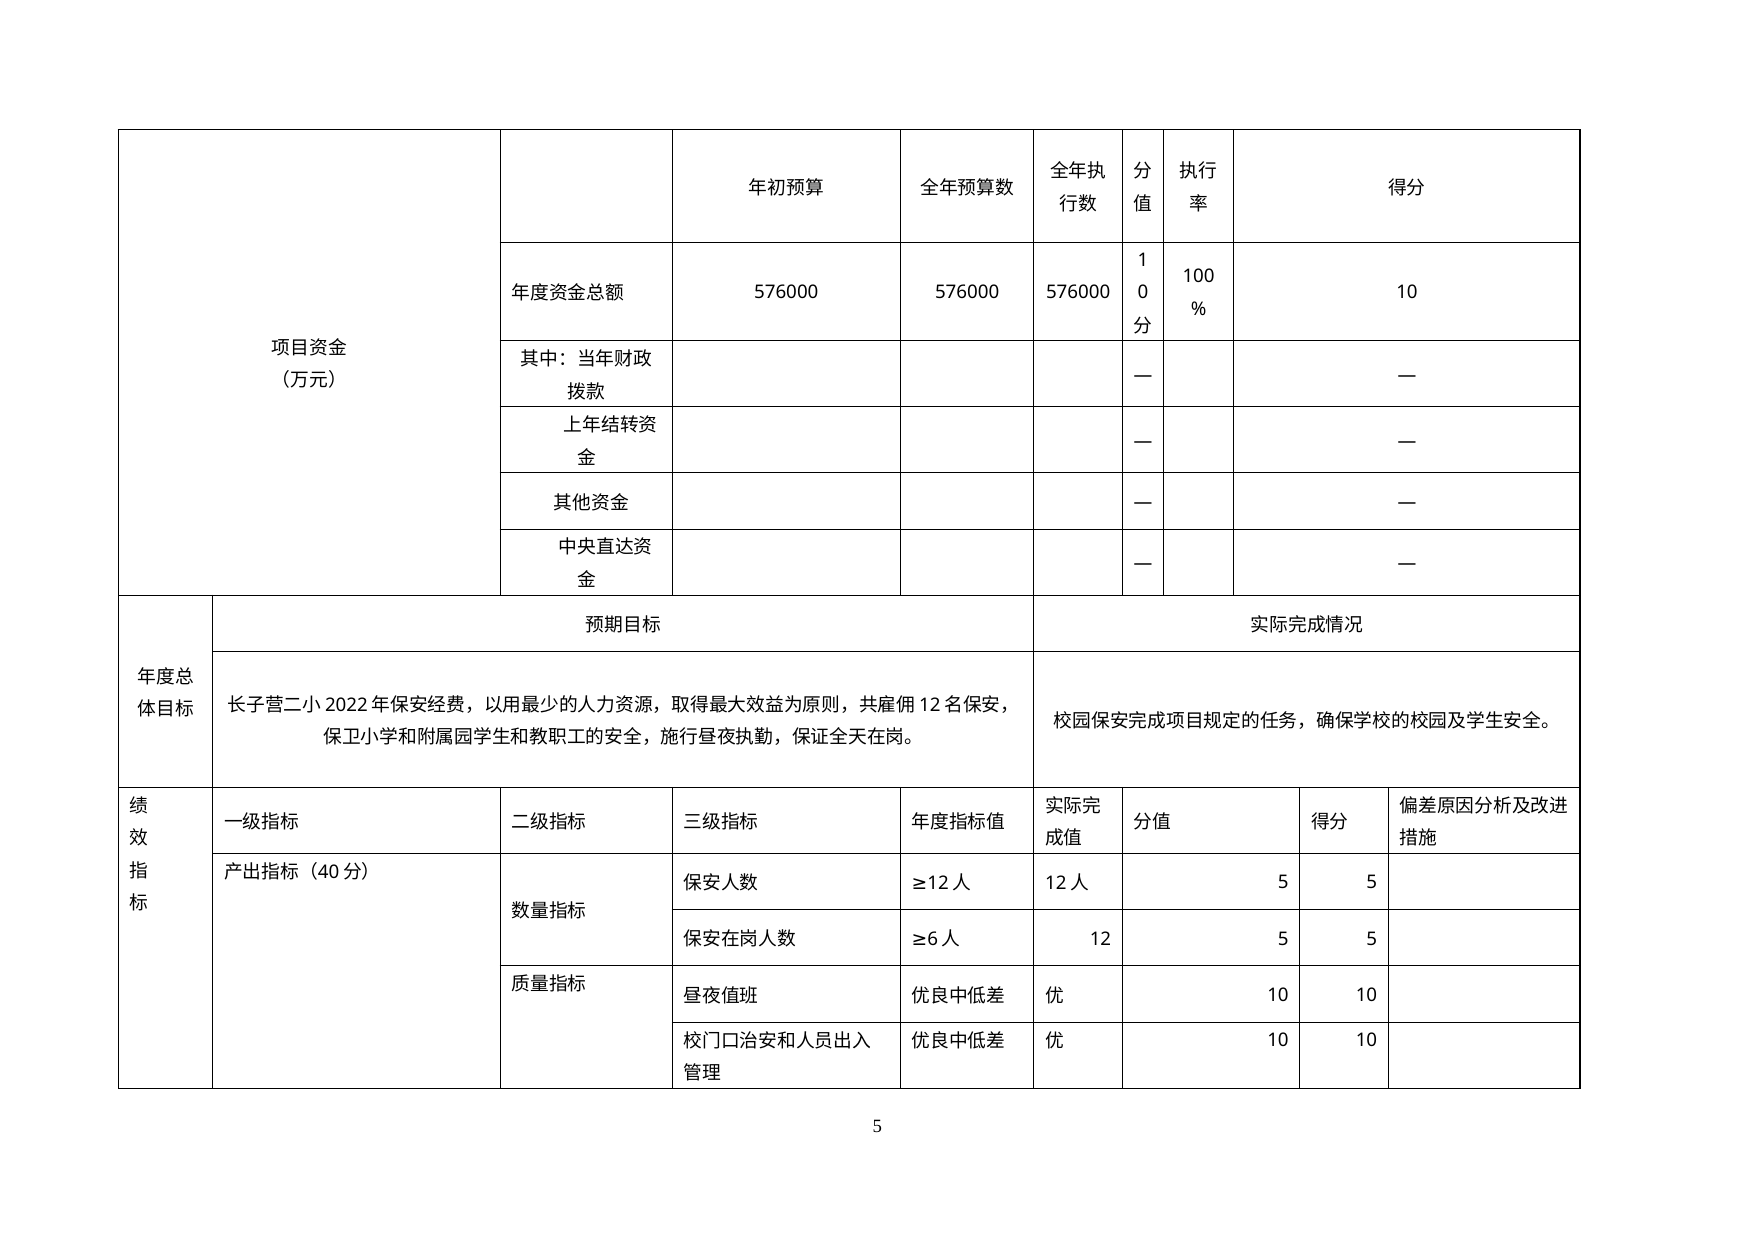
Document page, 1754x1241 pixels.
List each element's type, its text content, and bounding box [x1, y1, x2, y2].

table_cell 年初预算 [673, 130, 900, 242]
table_cell 实际完成值 [1034, 788, 1122, 853]
table_cell — [1123, 473, 1163, 528]
table_cell 5 [1300, 854, 1388, 909]
table_cell 年度指标值 [901, 788, 1033, 853]
table_cell 产出指标（40分） [213, 854, 500, 1088]
table_cell 5 [1300, 910, 1388, 965]
table_cell — [1234, 473, 1579, 528]
table_cell 分值 [1123, 130, 1163, 242]
table_cell [673, 341, 900, 406]
table_cell — [1234, 341, 1579, 406]
table_cell 一级指标 [213, 788, 500, 853]
table_cell [673, 473, 900, 528]
table_cell [673, 530, 900, 594]
table_cell 保安在岗人数 [673, 910, 900, 965]
table_cell [1034, 407, 1122, 472]
table_cell 年度资金总额 [501, 243, 672, 340]
table_cell [1164, 407, 1233, 472]
table_cell 100% [1164, 243, 1233, 340]
table_cell 得分 [1300, 788, 1388, 853]
table_cell 全年执行数 [1034, 130, 1122, 242]
table_cell 576000 [673, 243, 900, 340]
table_cell 分值 [1123, 788, 1299, 853]
table_cell 10 [1300, 1023, 1388, 1088]
table_cell 优 [1034, 1023, 1122, 1088]
table_cell ≥6人 [901, 910, 1033, 965]
table_cell 5 [1123, 910, 1299, 965]
table_cell [1164, 341, 1233, 406]
table_cell 绩 效 指 标 [119, 788, 212, 1088]
table_cell [1389, 854, 1579, 909]
table_cell [1034, 473, 1122, 528]
table_cell 其他资金 [501, 473, 672, 528]
table_cell 长子营二小2022年保安经费，以用最少的人力资源，取得最大效益为原则，共雇佣12名保安，保卫小学和附属园学生和教职工的安全，施行昼夜执勤，保证全天在岗。 [213, 652, 1033, 787]
table_cell [901, 407, 1033, 472]
table_cell 数量指标 [501, 854, 672, 965]
table_cell — [1123, 341, 1163, 406]
table_cell [501, 130, 672, 242]
table_cell 576000 [1034, 243, 1122, 340]
table_cell [673, 407, 900, 472]
table_cell [1389, 910, 1579, 965]
table_cell — [1234, 407, 1579, 472]
table_cell [901, 341, 1033, 406]
table_cell 优良中低差 [901, 966, 1033, 1022]
table_cell — [1234, 530, 1579, 594]
table_cell 项目资金 （万元） [119, 130, 500, 594]
table_cell 校门口治安和人员出入管理 [673, 1023, 900, 1088]
table_cell 10分 [1123, 243, 1163, 340]
table_cell 年度总体目标 [119, 596, 212, 787]
table_cell 中央直达资金 [501, 530, 672, 594]
table_cell — [1123, 530, 1163, 594]
table_cell ≥12人 [901, 854, 1033, 909]
table_cell 10 [1234, 243, 1579, 340]
table_cell 优 [1034, 966, 1122, 1022]
table_cell [901, 530, 1033, 594]
table_cell [1034, 341, 1122, 406]
table_cell 预期目标 [213, 596, 1033, 651]
table_cell 得分 [1234, 130, 1579, 242]
table_cell — [1123, 407, 1163, 472]
table_cell 12 [1034, 910, 1122, 965]
table_cell 5 [1123, 854, 1299, 909]
table_cell [1389, 966, 1579, 1022]
table_cell 昼夜值班 [673, 966, 900, 1022]
table_cell 质量指标 [501, 966, 672, 1088]
table_cell 执行率 [1164, 130, 1233, 242]
table_cell [901, 473, 1033, 528]
table_cell 其中：当年财政拨款 [501, 341, 672, 406]
table_cell [1164, 473, 1233, 528]
table_cell 12人 [1034, 854, 1122, 909]
table_cell [1389, 1023, 1579, 1088]
table_cell [1034, 530, 1122, 594]
table_cell 实际完成情况 [1034, 596, 1579, 651]
table_cell [1164, 530, 1233, 594]
table_cell 10 [1123, 966, 1299, 1022]
table_cell 三级指标 [673, 788, 900, 853]
table_cell 全年预算数 [901, 130, 1033, 242]
table_cell 保安人数 [673, 854, 900, 909]
table_cell 10 [1300, 966, 1388, 1022]
table_cell 二级指标 [501, 788, 672, 853]
table_cell 10 [1123, 1023, 1299, 1088]
table_cell 上年结转资金 [501, 407, 672, 472]
table_cell 校园保安完成项目规定的任务，确保学校的校园及学生安全。 [1034, 652, 1579, 787]
table_cell 576000 [901, 243, 1033, 340]
table_cell 偏差原因分析及改进措施 [1389, 788, 1579, 853]
table_cell 优良中低差 [901, 1023, 1033, 1088]
